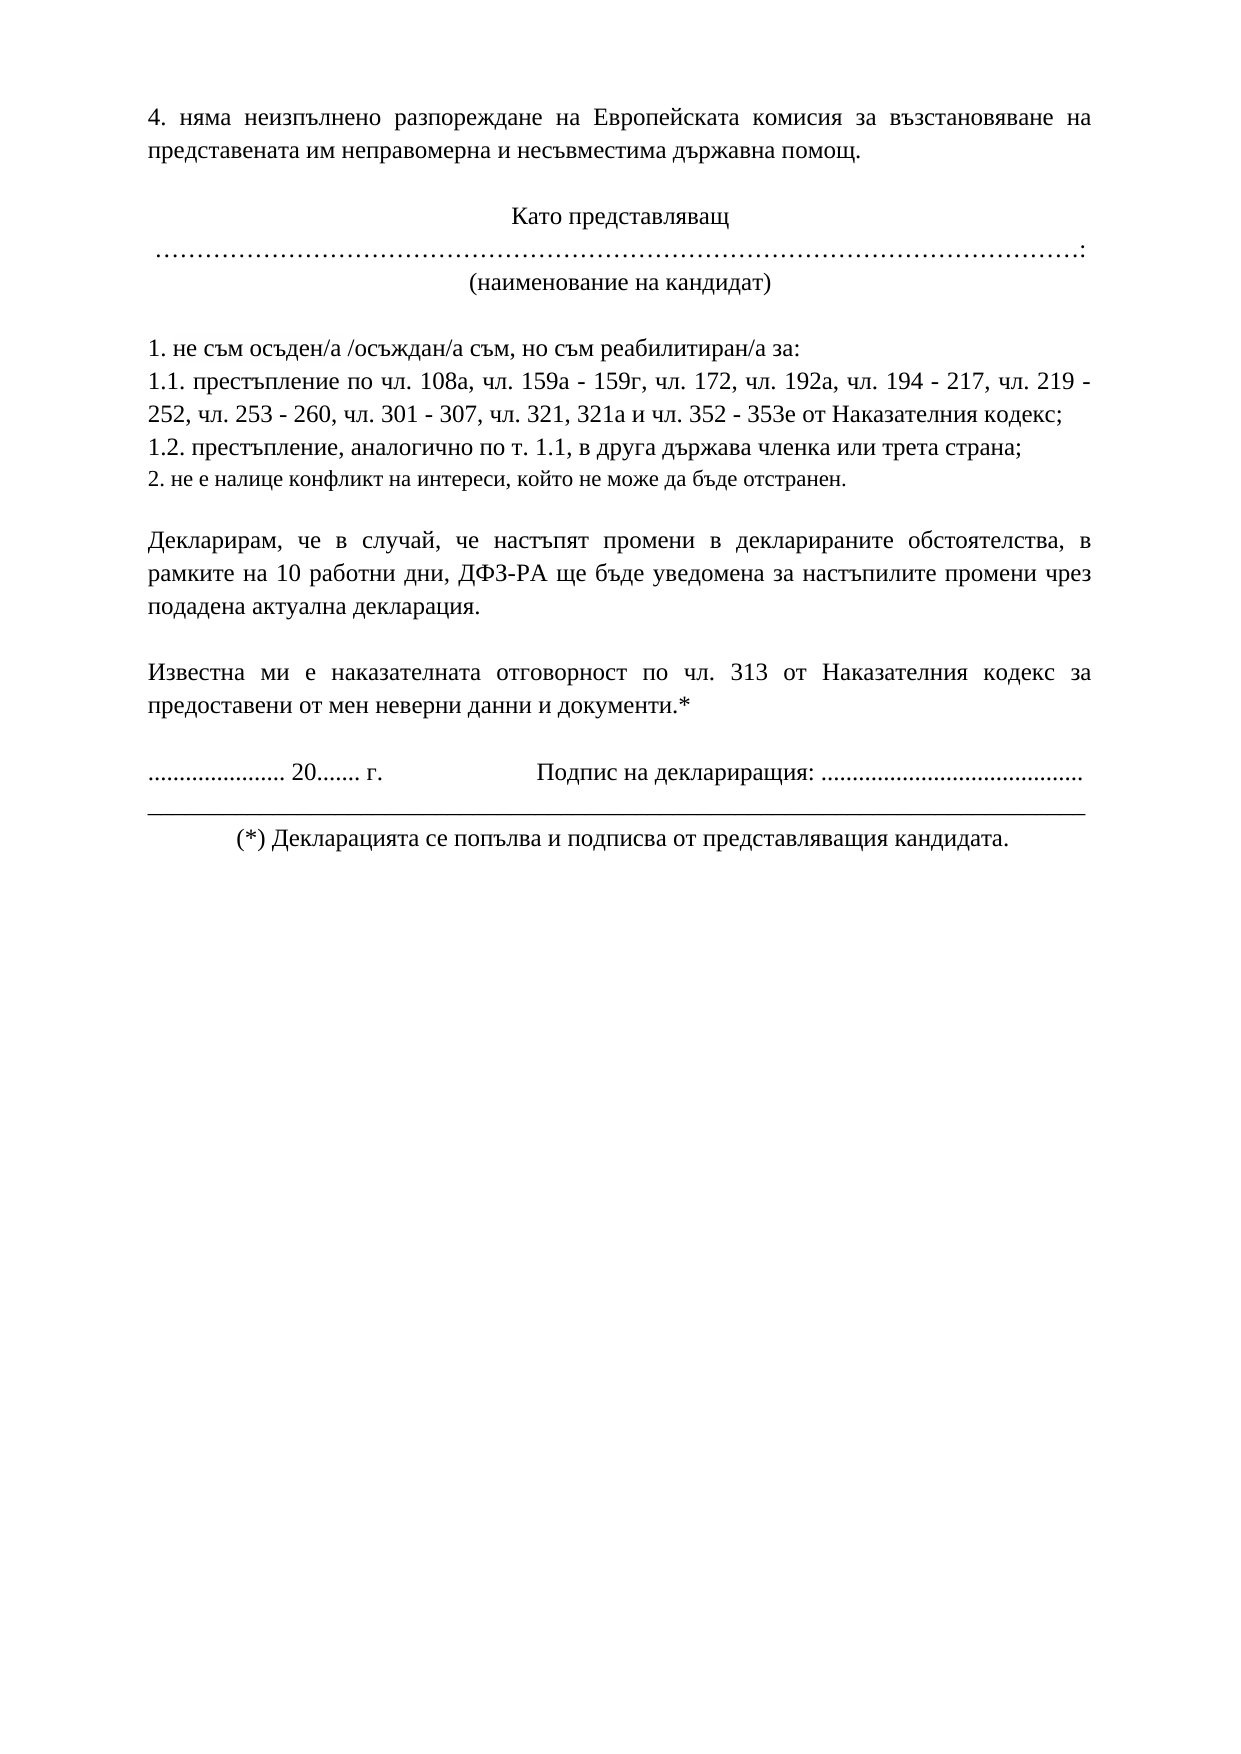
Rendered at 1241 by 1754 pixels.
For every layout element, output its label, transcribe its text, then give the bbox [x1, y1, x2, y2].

text 1. не съм осъден/а /осъждан/а съм, но съм реабилитиран/а за: [347, 333, 1093, 362]
text Известна ми е наказателната отговорност по чл. 313 от Наказателния кодекс за предоставени от мен неверни данни и документи.* [148, 657, 1093, 719]
text 1.2. престъпление, аналогично по т. 1.1, в друга държава членка или трета страна; [148, 432, 1093, 461]
text Като представляващ …………………………………………………………………………………………………: [148, 201, 1093, 263]
text ...................... 20....... г. Подпис на деклариращия: .......................................... [148, 757, 1093, 785]
text 4. няма неизпълнено разпореждане на Европейската комисия за възстановяване на представената им неправомерна и несъвместима държавна помощ. [148, 102, 1093, 163]
text 2. не е налице конфликт на интереси, който не може да бъде отстранен. [148, 465, 1093, 491]
text 1.1. престъпление по чл. 108а, чл. 159а - 159г, чл. 172, чл. 192а, чл. 194 - 217, чл. 219 - 252, чл. 253 - 260, чл. 301 - 307, чл. 321, 321а и чл. 352 - 353е от Наказателния кодекс; [148, 366, 1093, 428]
text (наименование на кандидат) [148, 267, 1093, 296]
text Декларирам, че в случай, че настъпят промени в декларираните обстоятелства, в рамките на 10 работни дни, ДФЗ-РА ще бъде уведомена за настъпилите промени чрез подадена актуална декларация. [148, 525, 1093, 620]
text ___________________________________________________________________________ [148, 789, 1093, 818]
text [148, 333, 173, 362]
text (*) Декларацията се попълва и подписва от представляващия кандидата. [148, 823, 1093, 851]
